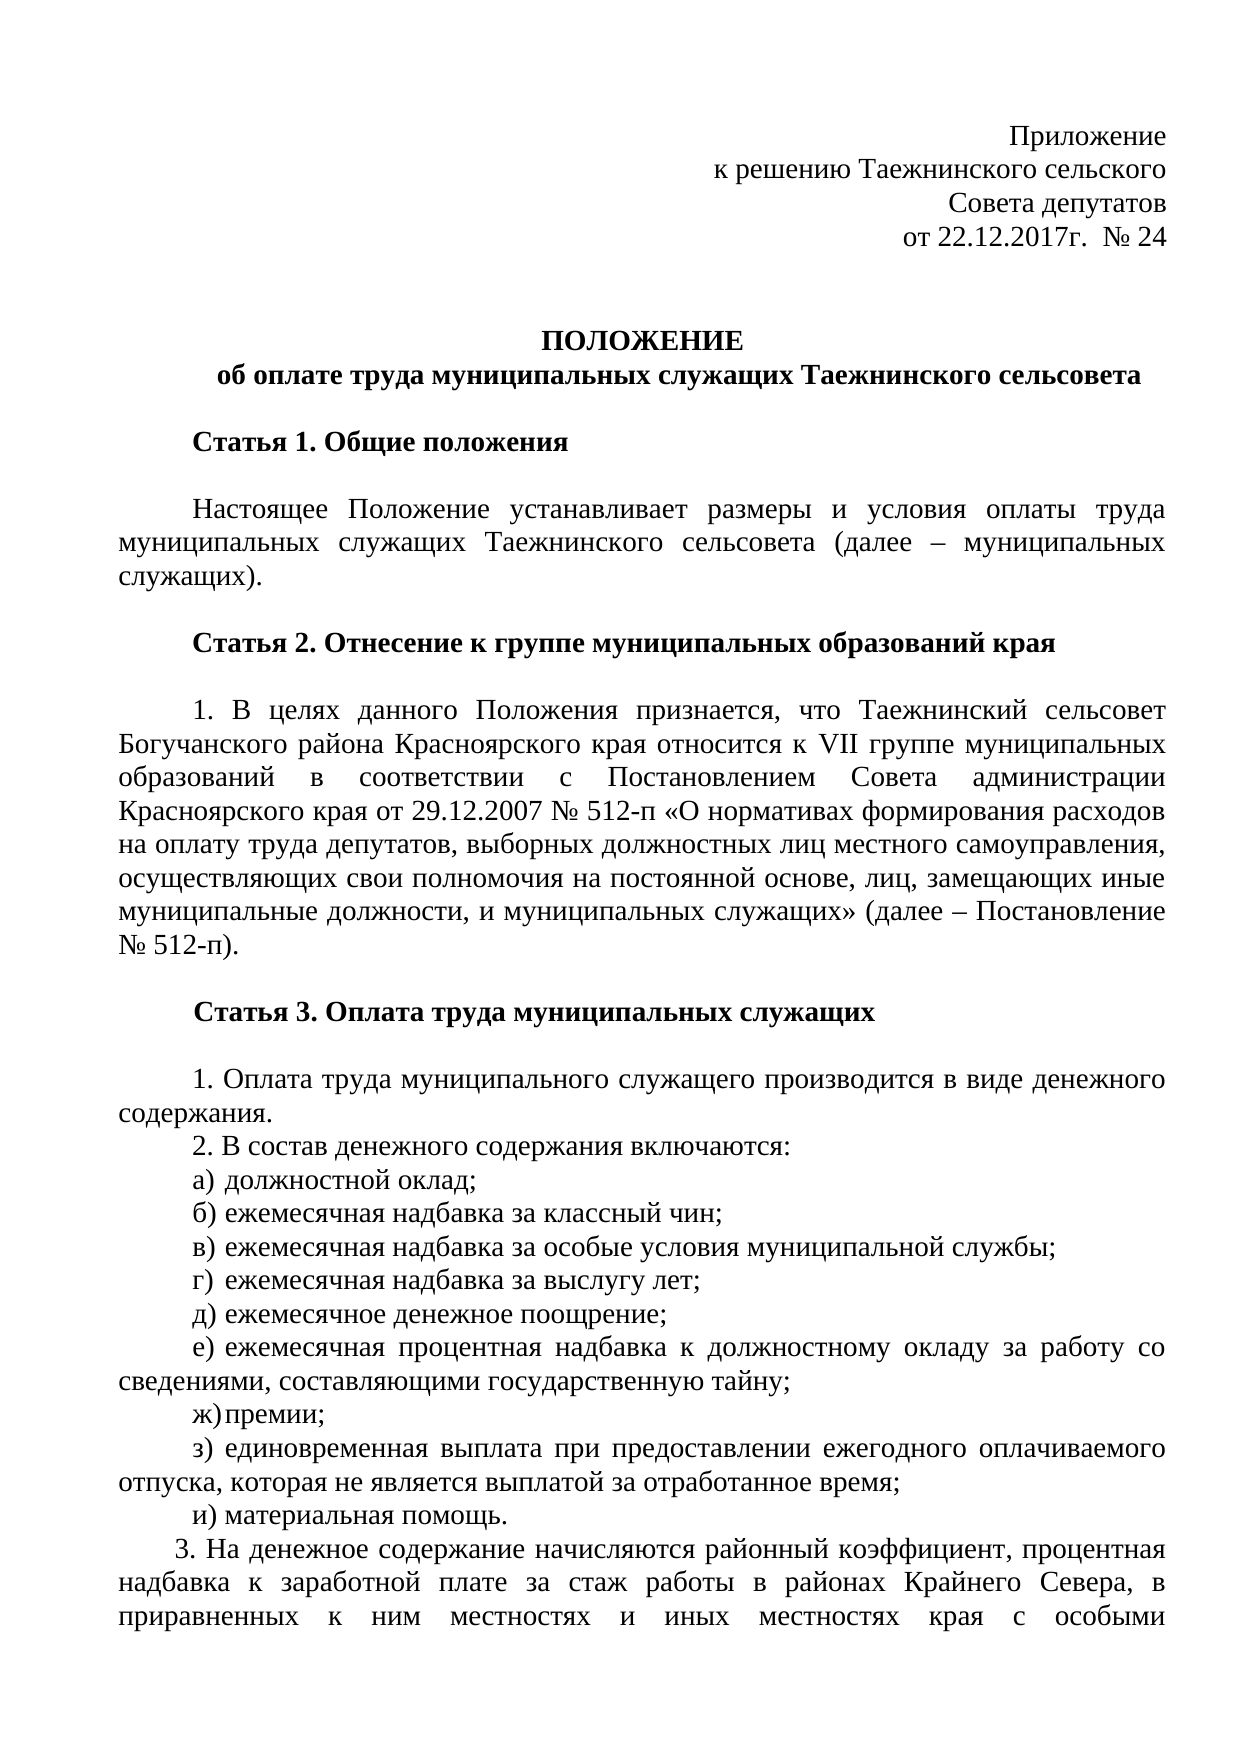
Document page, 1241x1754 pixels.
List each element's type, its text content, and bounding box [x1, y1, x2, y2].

list премии; [118, 1397, 1167, 1430]
text 1. В целях данного Положения признается, что Таежнинский сельсовет Богучанского района Красноярского края относится к VII группе муниципальных образований в соответствии с Постановлением Совета администрации Красноярского края от 29.12.2007 № 512-п «О нормативах формирования расходов на оплату труда депутатов, выборных должностных лиц местного самоуправления, осуществляющих свои полномочия на постоянной основе, лиц, замещающих иные муниципальные должности, и муниципальных служащих» (далее – Постановление № 512-п). [118, 692, 1167, 961]
text от 22.12.2017г. № 24 [624, 219, 1167, 252]
text об оплате труда муниципальных служащих Таежнинского сельсовета [118, 357, 1167, 390]
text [118, 1531, 1167, 1631]
list ежемесячная надбавка за выслугу лет; [118, 1262, 1167, 1296]
text Статья 2. Отнесение к группе муниципальных образований края [118, 625, 1167, 659]
list ежемесячная процентная надбавка к должностному окладу за работу со сведениями, составляющими государственную тайну; [118, 1329, 1167, 1397]
text 1. Оплата труда муниципального служащего производится в виде денежного содержания. [118, 1061, 1167, 1128]
list ежемесячная надбавка за классный чин; [118, 1195, 1167, 1229]
list ежемесячная надбавка за особые условия муниципальной службы; [118, 1229, 1167, 1262]
list должностной оклад; [118, 1162, 1167, 1195]
text Приложение [118, 118, 1167, 152]
list единовременная выплата при предоставлении ежегодного оплачиваемого отпуска, которая не является выплатой за отработанное время; [118, 1430, 1167, 1497]
text Настоящее Положение устанавливает размеры и условия оплаты труда муниципальных служащих Таежнинского сельсовета (далее – муниципальных служащих). [118, 491, 1167, 592]
text и) материальная помощь. [118, 1497, 1167, 1531]
text Статья 1. Общие положения [118, 424, 1167, 457]
text ПОЛОЖЕНИЕ [118, 323, 1167, 357]
text Статья 3. Оплата труда муниципальных служащих [118, 994, 1167, 1028]
text к решению Таежнинского сельского Совета депутатов [624, 152, 1167, 219]
text 2. В состав денежного содержания включаются: [118, 1128, 1167, 1162]
list ежемесячное денежное поощрение; [118, 1296, 1167, 1329]
